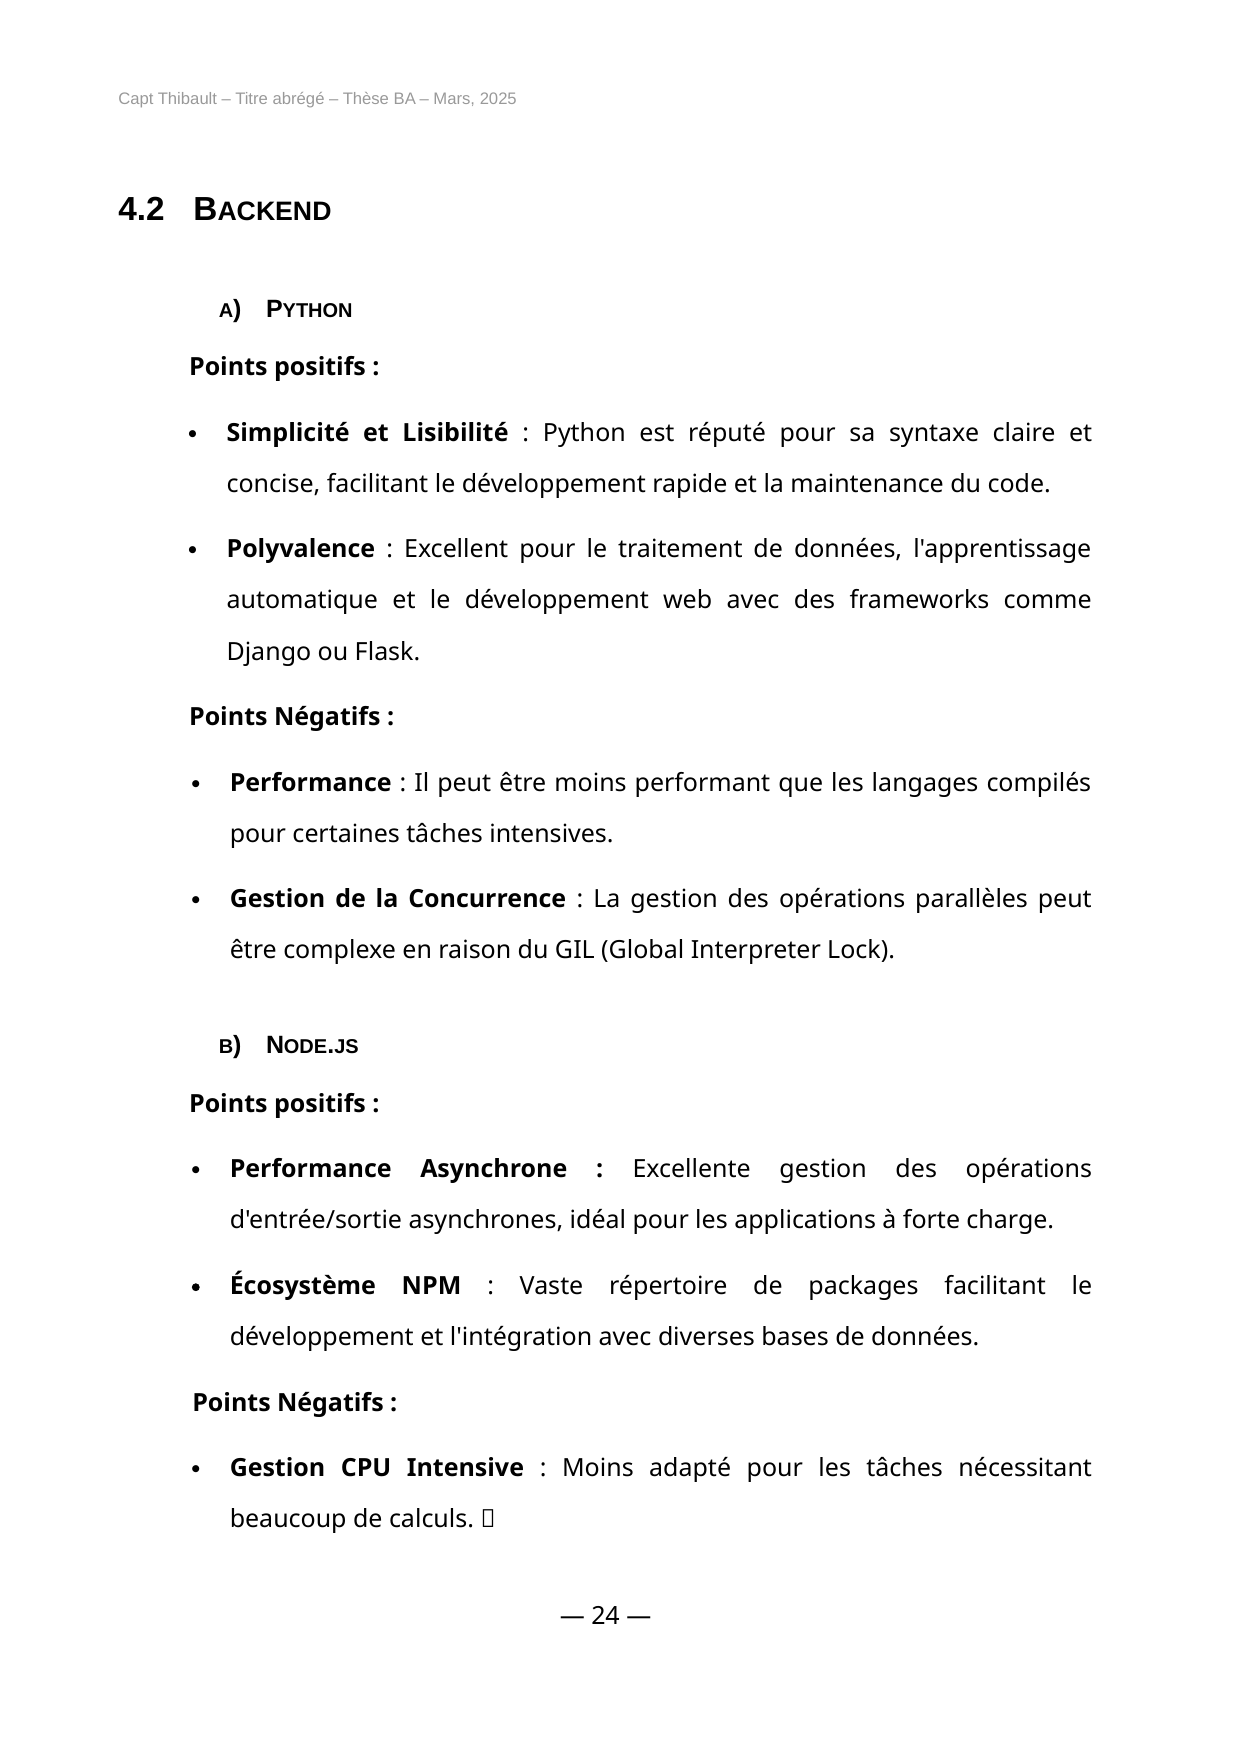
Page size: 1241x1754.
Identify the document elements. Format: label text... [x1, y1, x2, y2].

subtitle Python [148, 294, 1093, 323]
list Polyvalence : Excellent pour le traitement de données, l'apprentissage automatique et le développement web avec des frameworks comme Django ou Flask. [189, 531, 1093, 667]
list Simplicité et Lisibilité : Python est réputé pour sa syntaxe claire et concise, facilitant le développement rapide et la maintenance du code. [189, 414, 1093, 499]
list Performance Asynchrone : Excellente gestion des opérations d'entrée/sortie asynchrones, idéal pour les applications à forte charge. [192, 1151, 1093, 1236]
text Points positifs : [118, 349, 1093, 383]
text Points Négatifs : [118, 699, 1093, 733]
subtitle Backend [118, 189, 1093, 227]
list Gestion CPU Intensive : Moins adapté pour les tâches nécessitant beaucoup de calculs.  [192, 1450, 1093, 1535]
list Performance : Il peut être moins performant que les langages compilés pour certaines tâches intensives. [192, 764, 1093, 849]
text Points Négatifs : [192, 1384, 1093, 1418]
text Points positifs : [118, 1085, 1093, 1119]
list Gestion de la Concurrence : La gestion des opérations parallèles peut être complexe en raison du GIL (Global Interpreter Lock). [192, 881, 1093, 966]
subtitle Node.js [148, 1031, 1093, 1059]
list Écosystème NPM : Vaste répertoire de packages facilitant le développement et l'intégration avec diverses bases de données. [192, 1268, 1093, 1353]
